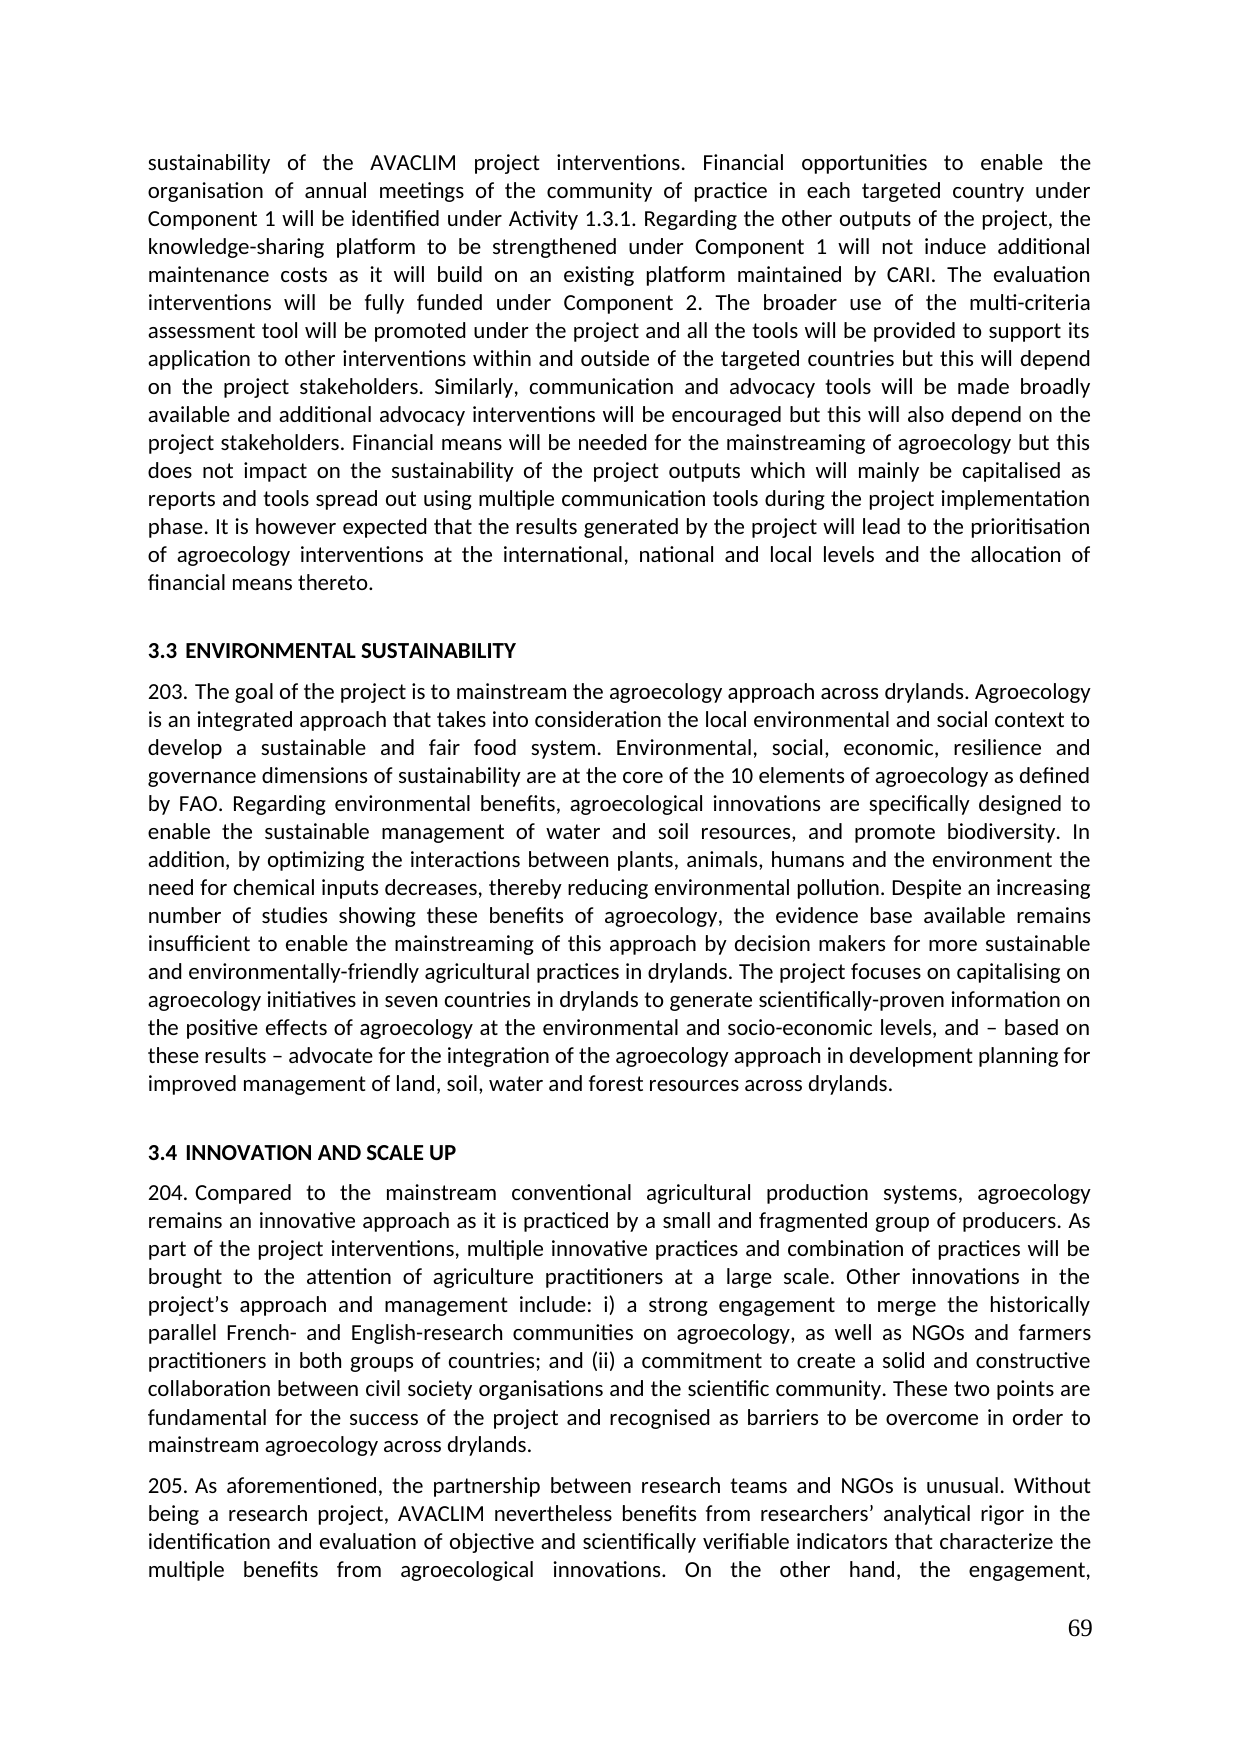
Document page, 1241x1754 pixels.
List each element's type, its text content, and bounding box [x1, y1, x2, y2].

subtitle ENVIRONMENTAL SUSTAINABILITY [148, 637, 1092, 664]
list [148, 1471, 1092, 1583]
subtitle INNOVATION AND SCALE UP [148, 1138, 1092, 1166]
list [148, 148, 1092, 596]
list Compared to the mainstream conventional agricultural production systems, agroecology remains an innovative approach as it is practiced by a small and fragmented group of producers. As part of the project interventions, multiple innovative practices and combination of practices will be brought to the attention of agriculture practitioners at a large scale. Other innovations in the project’s approach and management include: i) a strong engagement to merge the historically parallel French- and English-research communities on agroecology, as well as NGOs and farmers practitioners in both groups of countries; and (ii) a commitment to create a solid and constructive collaboration between civil society organisations and the scientific community. These two points are fundamental for the success of the project and recognised as barriers to be overcome in order to mainstream agroecology across drylands. [148, 1178, 1092, 1459]
list The goal of the project is to mainstream the agroecology approach across drylands. Agroecology is an integrated approach that takes into consideration the local environmental and social context to develop a sustainable and fair food system. Environmental, social, economic, resilience and governance dimensions of sustainability are at the core of the 10 elements of agroecology as defined by FAO. Regarding environmental benefits, agroecological innovations are specifically designed to enable the sustainable management of water and soil resources, and promote biodiversity. In addition, by optimizing the interactions between plants, animals, humans and the environment the need for chemical inputs decreases, thereby reducing environmental pollution. Despite an increasing number of studies showing these benefits of agroecology, the evidence base available remains insufficient to enable the mainstreaming of this approach by decision makers for more sustainable and environmentally-friendly agricultural practices in drylands. The project focuses on capitalising on agroecology initiatives in seven countries in drylands to generate scientifically-proven information on the positive effects of agroecology at the environmental and socio-economic levels, and – based on these results – advocate for the integration of the agroecology approach in development planning for improved management of land, soil, water and forest resources across drylands. [148, 677, 1092, 1097]
